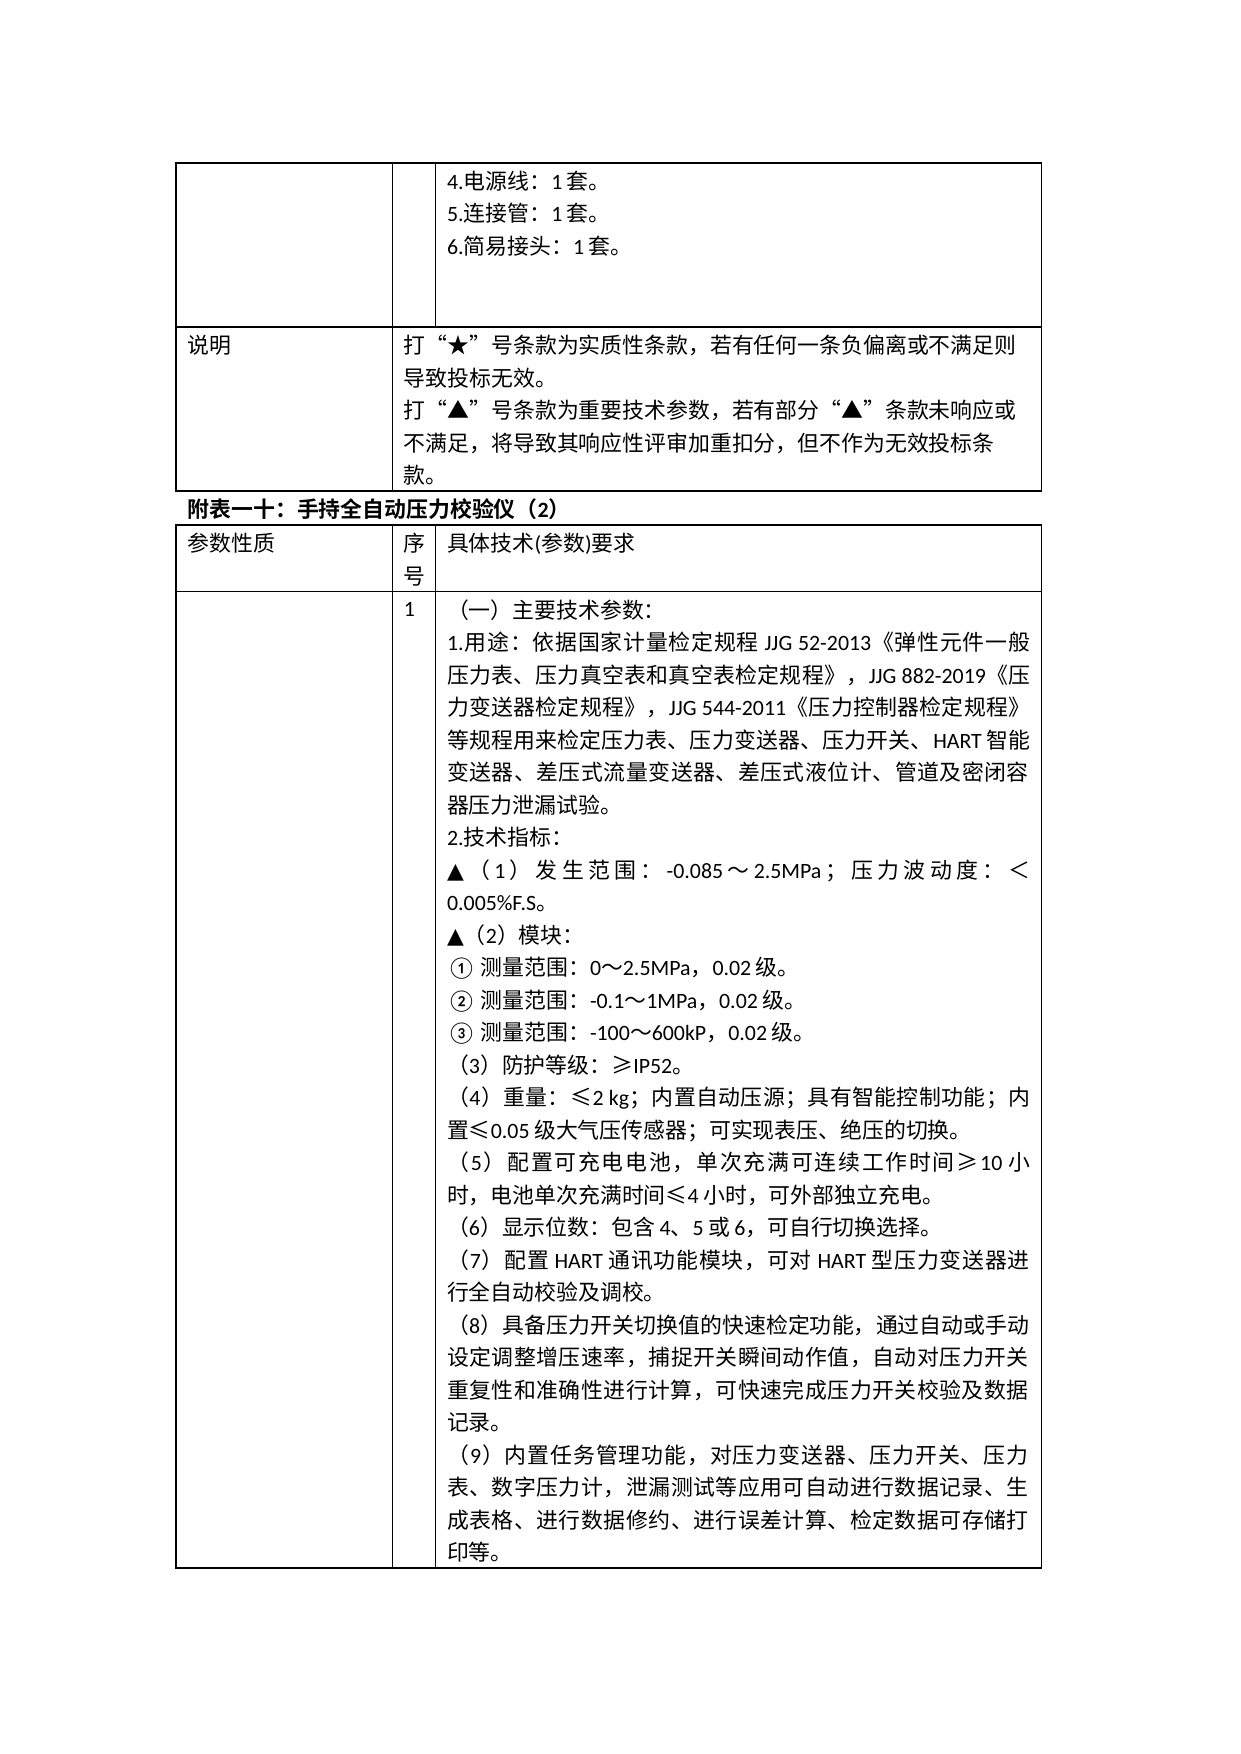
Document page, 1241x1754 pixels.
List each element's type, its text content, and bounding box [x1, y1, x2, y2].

table_cell 打“★”号条款为实质性条款，若有任何一条负偏离或不满足则导致投标无效。 打“▲”号条款为重要技术参数，若有部分“▲”条款未响应或不满足，将导致其响应性评审加重扣分，但不作为无效投标条款。 [393, 328, 1041, 490]
text 附表一十：手持全自动压力校验仪（2） [187, 492, 1053, 524]
table_cell [177, 592, 392, 1567]
table_cell 1 [393, 164, 435, 326]
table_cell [436, 164, 1041, 326]
table_cell [177, 164, 392, 326]
table_header 具体技术(参数)要求 [436, 526, 1041, 591]
table_header 参数性质 [177, 526, 392, 591]
table_cell 说明 [177, 328, 392, 490]
table_header 序号 [393, 526, 435, 591]
table_cell 1 [393, 592, 435, 1567]
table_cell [436, 592, 1041, 1567]
